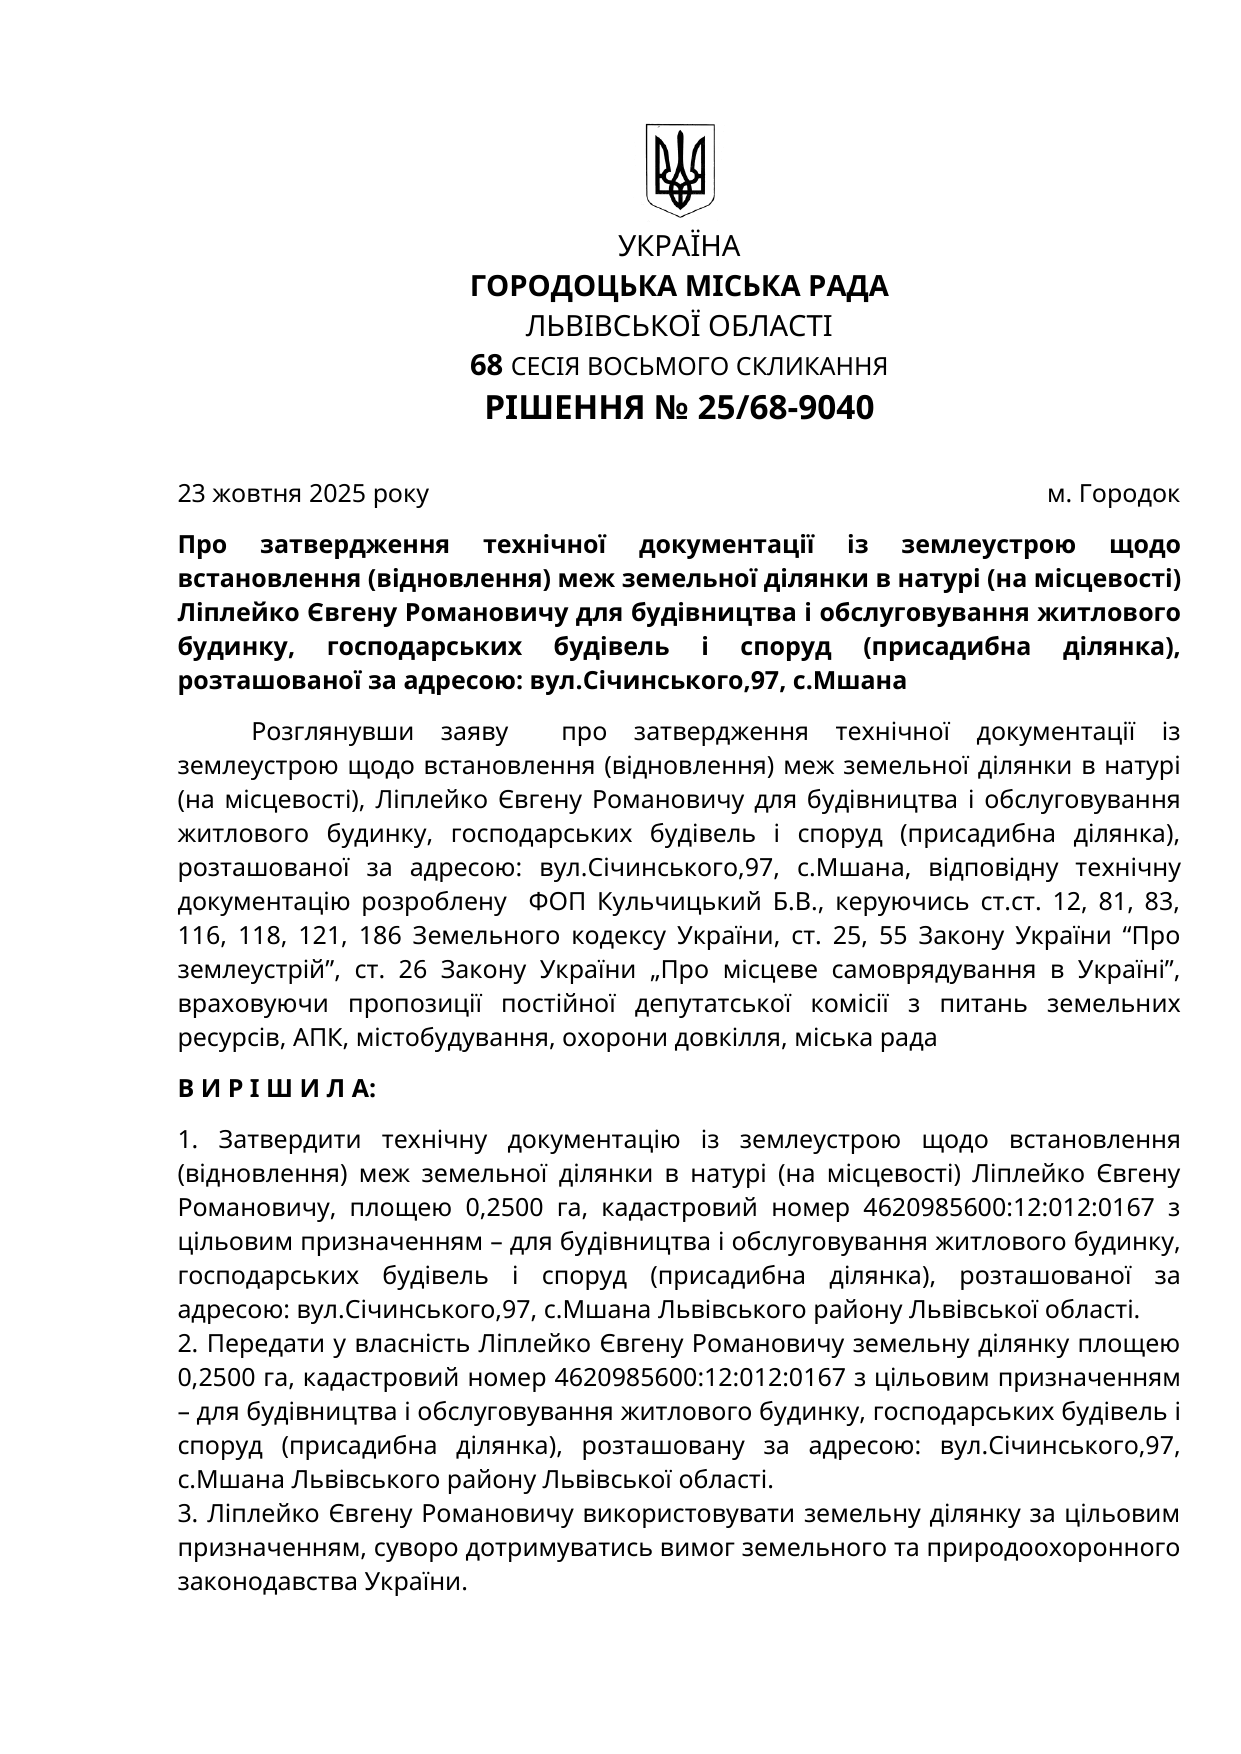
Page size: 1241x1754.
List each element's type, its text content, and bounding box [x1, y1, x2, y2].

text Розглянувши заяву про затвердження технічної документації із землеустрою щодо встановлення (відновлення) меж земельної ділянки в натурі (на місцевості), Ліплейко Євгену Романовичу для будівництва і обслуговування житлового будинку, господарських будівель і споруд (присадибна ділянка), розташованої за адресою: вул.Січинського,97, с.Мшана, відповідну технічну документацію розроблену ФОП Кульчицький Б.В., керуючись ст.ст. 12, 81, 83, 116, 118, 121, 186 Земельного кодексу України, ст. 25, 55 Закону України “Про землеустрій”, ст. 26 Закону України „Про місцеве самоврядування в Україні”, враховуючи пропозиції постійної депутатської комісії з питань земельних ресурсів, АПК, містобудування, охорони довкілля, міська рада [177, 713, 1182, 1054]
text 2. Передати у власність Ліплейко Євгену Романовичу земельну ділянку площею 0,2500 га, кадастровий номер 4620985600:12:012:0167 з цільовим призначенням – для будівництва і обслуговування житлового будинку, господарських будівель і споруд (присадибна ділянка), розташовану за адресою: вул.Січинського,97, с.Мшана Львівського району Львівської області. [177, 1326, 1182, 1496]
picture [633, 118, 726, 222]
text РІШЕННЯ № 25/68-9040 [177, 384, 1181, 429]
text Про затвердження технічної документації із землеустрою щодо встановлення (відновлення) меж земельної ділянки в натурі (на місцевості) Ліплейко Євгену Романовичу для будівництва і обслуговування житлового будинку, господарських будівель і споруд (присадибна ділянка), розташованої за адресою: вул.Січинського,97, с.Мшана [177, 526, 1182, 697]
text 1. Затвердити технічну документацію із землеустрою щодо встановлення (відновлення) меж земельної ділянки в натурі (на місцевості) Ліплейко Євгену Романовичу, площею 0,2500 га, кадастровий номер 4620985600:12:012:0167 з цільовим призначенням – для будівництва і обслуговування житлового будинку, господарських будівель і споруд (присадибна ділянка), розташованої за адресою: вул.Січинського,97, с.Мшана Львівського району Львівської області. [177, 1121, 1182, 1326]
text ЛЬВІВСЬКОЇ ОБЛАСТІ [177, 305, 1181, 344]
text УКРАЇНА [177, 225, 1181, 265]
text 23 жовтня 2025 року м. Городок [177, 476, 1181, 509]
text 68 сесія восьмого скликання [177, 344, 1181, 384]
text 3. Ліплейко Євгену Романовичу використовувати земельну ділянку за цільовим призначенням, суворо дотримуватись вимог земельного та природоохоронного законодавства України. [177, 1496, 1182, 1598]
text ГОРОДОЦЬКА МІСЬКА РАДА [177, 265, 1181, 305]
text В И Р І Ш И Л А: [177, 1071, 1182, 1104]
